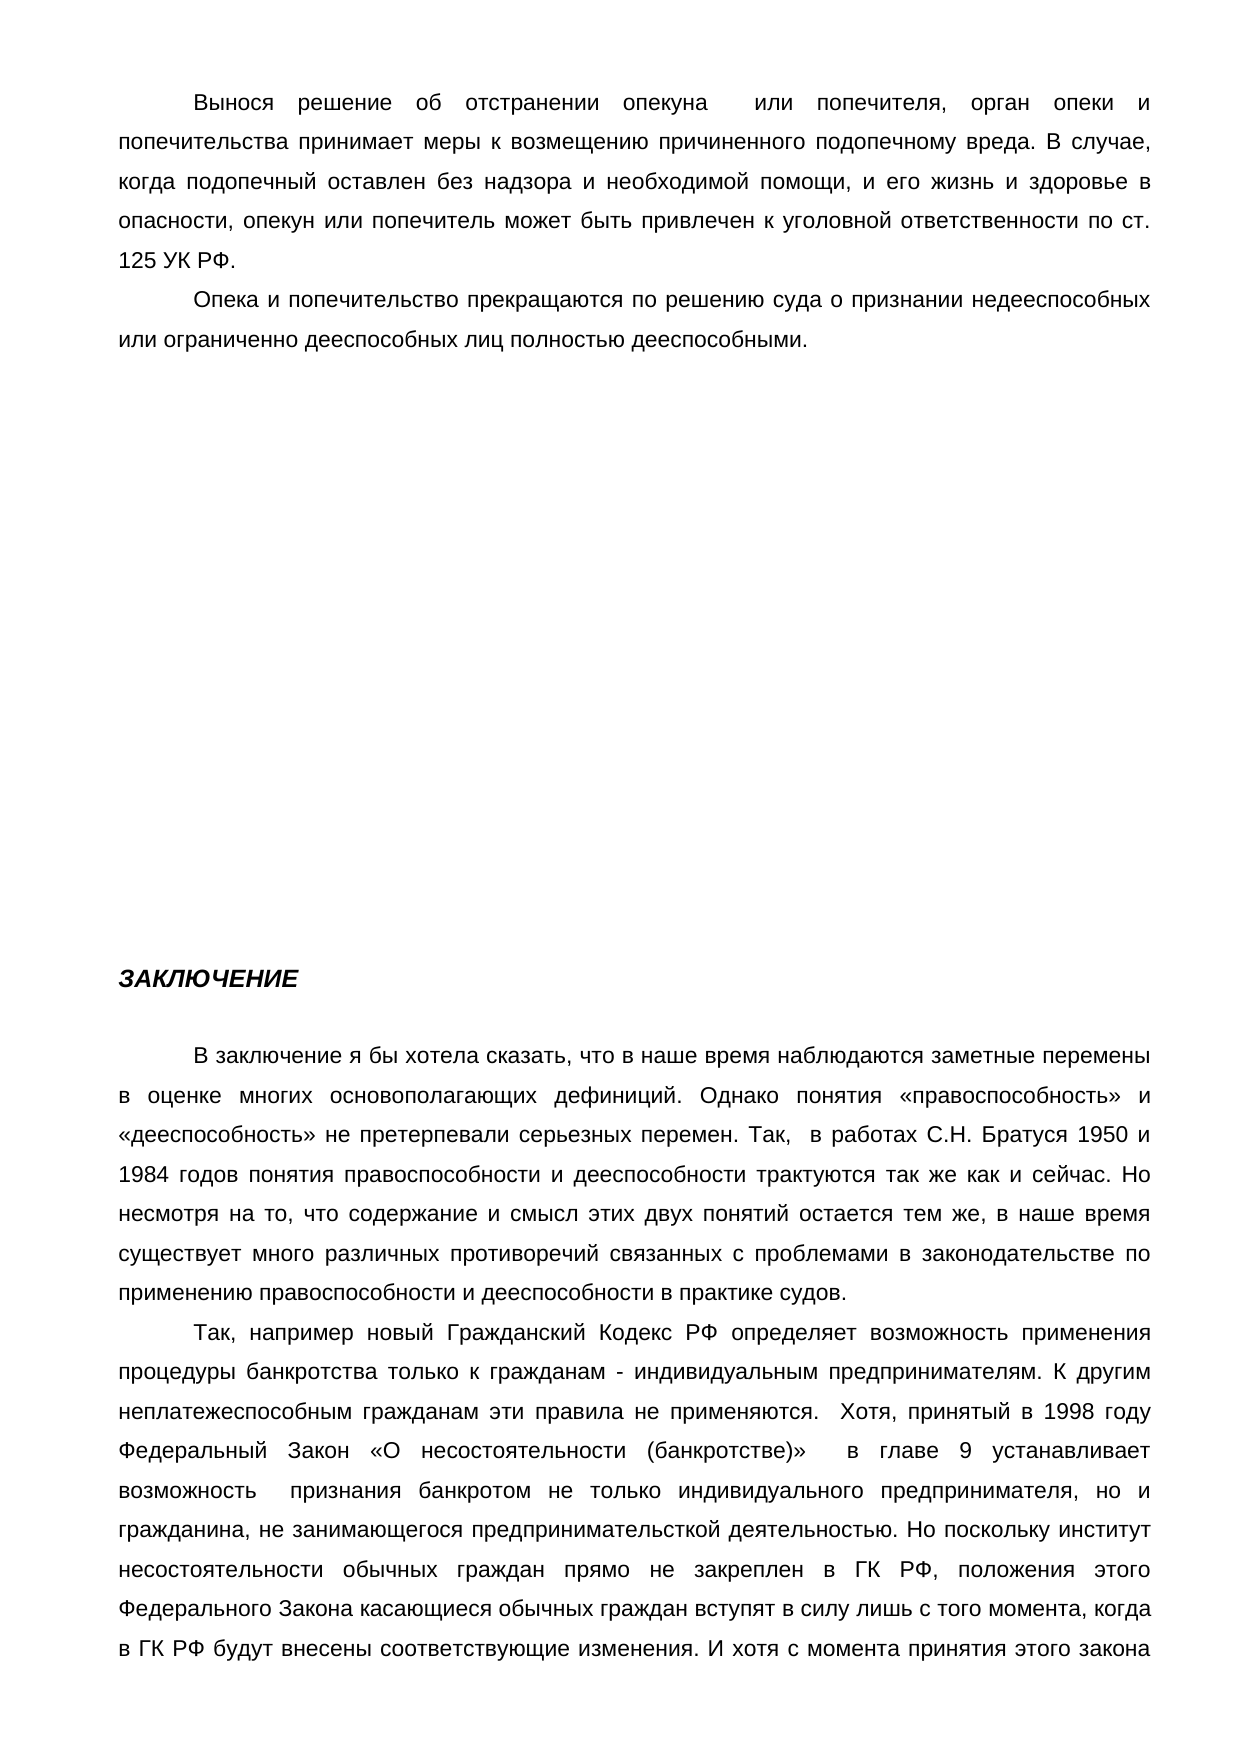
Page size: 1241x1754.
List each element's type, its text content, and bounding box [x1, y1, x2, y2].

subtitle ЗАКЛЮЧЕНИЕ [118, 964, 1152, 993]
text Вынося решение об отстранении опекуна или попечителя, орган опеки и попечительства принимает меры к возмещению причиненного подопечному вреда. В случае, когда подопечный оставлен без надзора и необходимой помощи, и его жизнь и здоровье в опасности, опекун или попечитель может быть привлечен к уголовной ответственности по ст. 125 УК РФ. [118, 89, 1152, 273]
text Опека и попечительство прекращаются по решению суда о признании недееспособных или ограниченно дееспособных лиц полностью дееспособными. [118, 286, 1152, 352]
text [118, 1319, 1152, 1661]
text В заключение я бы хотела сказать, что в наше время наблюдаются заметные перемены в оценке многих основополагающих дефиниций. Однако понятия «правоспособность» и «дееспособность» не претерпевали серьезных перемен. Так, в работах С.Н. Братуся 1950 и 1984 годов понятия правоспособности и дееспособности трактуются так же как и сейчас. Но несмотря на то, что содержание и смысл этих двух понятий остается тем же, в наше время существует много различных противоречий связанных с проблемами в законодательстве по применению правоспособности и дееспособности в практике судов. [118, 1042, 1152, 1306]
